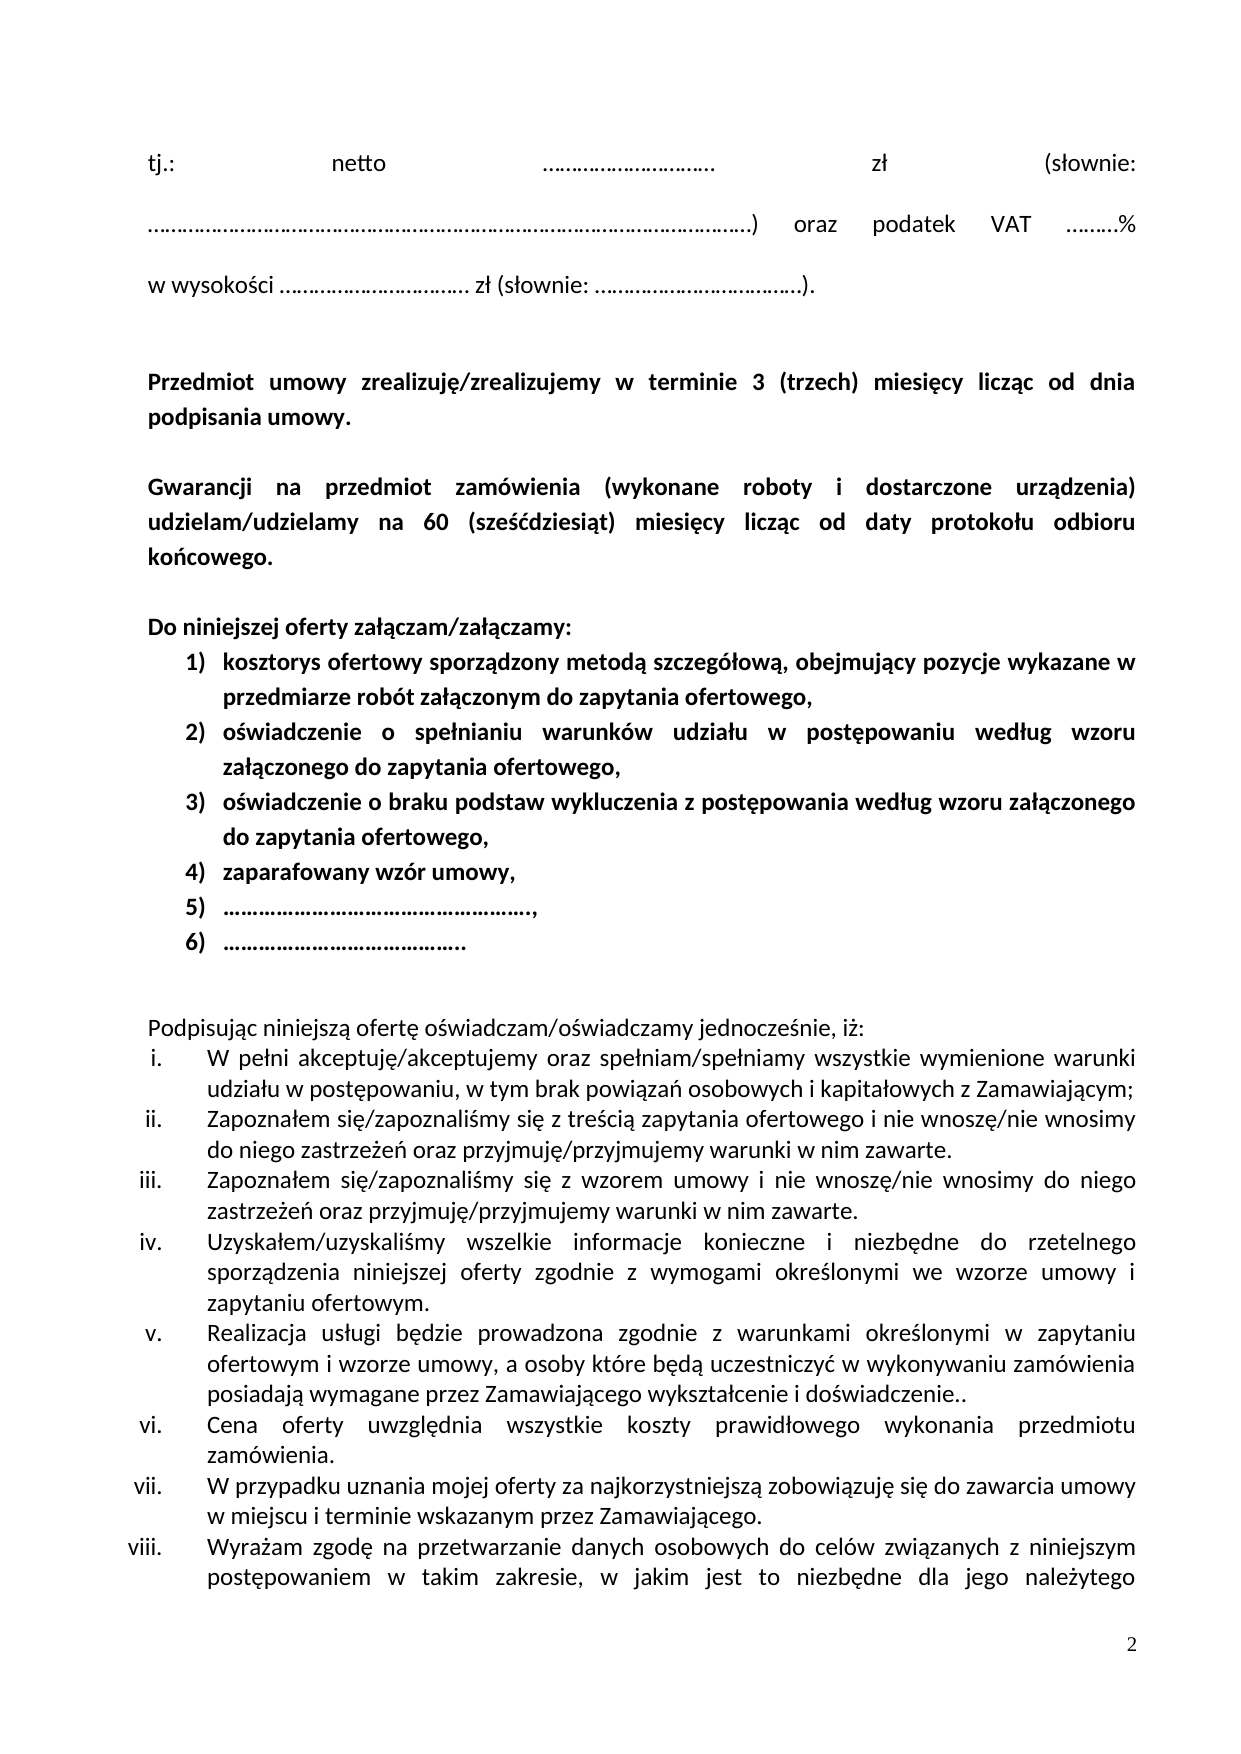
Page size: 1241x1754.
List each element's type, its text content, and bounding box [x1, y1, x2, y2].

list W pełni akceptuję/akceptujemy oraz spełniam/spełniamy wszystkie wymienione warunki udziału w postępowaniu, w tym brak powiązań osobowych i kapitałowych z Zamawiającym; [162, 1043, 1137, 1104]
list Cena oferty uwzględnia wszystkie koszty prawidłowego wykonania przedmiotu zamówienia. [162, 1409, 1137, 1470]
text Przedmiot umowy zrealizuję/zrealizujemy w terminie 3 (trzech) miesięcy licząc od dnia podpisania umowy. [148, 366, 1137, 431]
list Uzyskałem/uzyskaliśmy wszelkie informacje konieczne i niezbędne do rzetelnego sporządzenia niniejszej oferty zgodnie z wymogami określonymi we wzorze umowy i zapytaniu ofertowym. [162, 1226, 1137, 1317]
list Realizacja usługi będzie prowadzona zgodnie z warunkami określonymi w zapytaniu ofertowym i wzorze umowy, a osoby które będą uczestniczyć w wykonywaniu zamówienia posiadają wymagane przez Zamawiającego wykształcenie i doświadczenie.. [162, 1317, 1137, 1409]
list oświadczenie o braku podstaw wykluczenia z postępowania według wzoru załączonego do zapytania ofertowego, [185, 786, 1137, 851]
text tj.: netto ………………………… zł (słownie: ……………………………………………………………………………………………) oraz podatek VAT ………% w wysokości …………………………… zł (słownie: ………………………………). [148, 148, 1137, 300]
list Zapoznałem się/zapoznaliśmy się z treścią zapytania ofertowego i nie wnoszę/nie wnosimy do niego zastrzeżeń oraz przyjmuję/przyjmujemy warunki w nim zawarte. [162, 1104, 1137, 1165]
list ………………………………….. [185, 926, 1137, 956]
list W przypadku uznania mojej oferty za najkorzystniejszą zobowiązuję się do zawarcia umowy w miejscu i terminie wskazanym przez Zamawiającego. [162, 1470, 1137, 1531]
text Gwarancji na przedmiot zamówienia (wykonane roboty i dostarczone urządzenia) udzielam/udzielamy na 60 (sześćdziesiąt) miesięcy licząc od daty protokołu odbioru końcowego. [148, 471, 1137, 571]
list ……………………………………………., [185, 891, 1137, 921]
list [162, 1531, 1137, 1592]
list Zapoznałem się/zapoznaliśmy się z wzorem umowy i nie wnoszę/nie wnosimy do niego zastrzeżeń oraz przyjmuję/przyjmujemy warunki w nim zawarte. [162, 1165, 1137, 1226]
list oświadczenie o spełnianiu warunków udziału w postępowaniu według wzoru załączonego do zapytania ofertowego, [185, 716, 1137, 781]
list kosztorys ofertowy sporządzony metodą szczegółową, obejmujący pozycje wykazane w przedmiarze robót załączonym do zapytania ofertowego, [185, 646, 1137, 711]
list zaparafowany wzór umowy, [185, 856, 1137, 886]
text Do niniejszej oferty załączam/załączamy: [148, 611, 1137, 641]
text Podpisując niniejszą ofertę oświadczam/oświadczamy jednocześnie, iż: [148, 1012, 1137, 1043]
